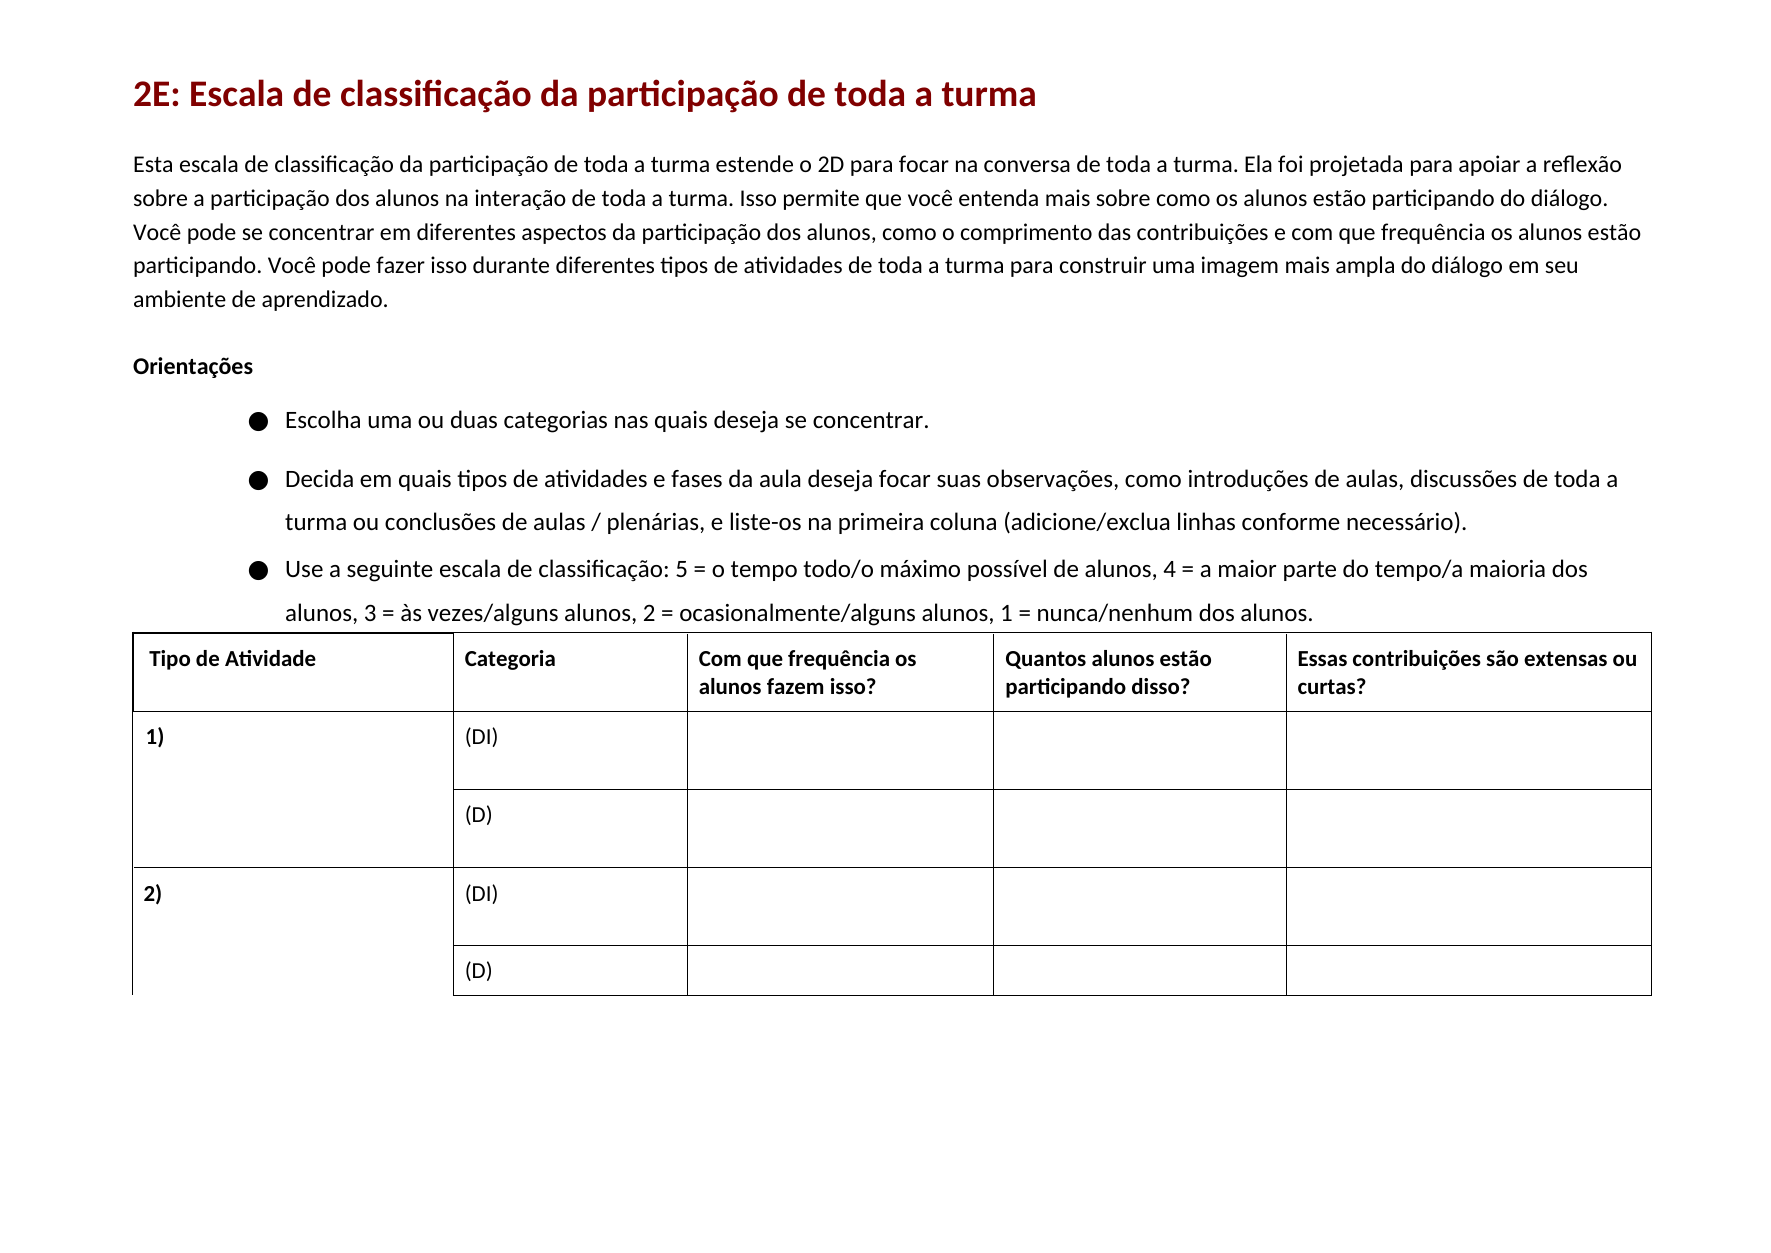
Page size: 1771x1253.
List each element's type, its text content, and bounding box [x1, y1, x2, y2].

table_cell [688, 712, 993, 788]
table_cell [994, 946, 1286, 995]
table_cell [688, 790, 993, 867]
text Esta escala de classificação da participação de toda a turma estende o 2D para focar na conversa de toda a turma. Ela foi projetada para apoiar a reflexão sobre a participação dos alunos na interação de toda a turma. Isso permite que você entenda mais sobre como os alunos estão participando do diálogo. Você pode se concentrar em diferentes aspectos da participação dos alunos, como o comprimento das contribuições e com que frequência os alunos estão participando. Você pode fazer isso durante diferentes tipos de atividades de toda a turma para construir uma imagem mais ampla do diálogo em seu ambiente de aprendizado. [133, 149, 1653, 313]
text 2E: Escala de classificação da participação de toda a turma [133, 70, 1653, 116]
table_cell (D) [454, 946, 687, 995]
table_cell [1287, 790, 1651, 867]
text Orientações [133, 351, 1653, 381]
table_cell (D) [454, 790, 687, 867]
table_cell [688, 946, 993, 995]
table_header Categoria [454, 633, 687, 711]
list Use a seguinte escala de classificação: 5 = o tempo todo/o máximo possível de alunos, 4 = a maior parte do tempo/a maioria dos alunos, 3 = às vezes/alguns alunos, 2 = ocasionalmente/alguns alunos, 1 = nunca/nenhum dos alunos. [247, 541, 1653, 627]
table_header Quantos alunos estão participando disso? [994, 633, 1286, 711]
table_header Essas contribuições são extensas ou curtas? [1287, 633, 1651, 711]
table_header Com que frequência os alunos fazem isso? [688, 633, 993, 711]
table_header Tipo de Atividade [134, 634, 453, 711]
table_cell 1) [133, 712, 453, 867]
table_cell [1287, 712, 1651, 788]
table_cell [688, 868, 993, 945]
table_cell [1287, 868, 1651, 945]
list Escolha uma ou duas categorias nas quais deseja se concentrar. [247, 391, 1653, 443]
table_cell [994, 790, 1286, 867]
table_cell (DI) [454, 868, 687, 945]
table_cell [994, 868, 1286, 945]
table_cell [994, 712, 1286, 788]
table_cell (DI) [454, 712, 687, 788]
list Decida em quais tipos de atividades e fases da aula deseja focar suas observações, como introduções de aulas, discussões de toda a turma ou conclusões de aulas / plenárias, e liste-os na primeira coluna (adicione/exclua linhas conforme necessário). [247, 450, 1653, 536]
table_cell 2) [133, 867, 453, 995]
table_cell [1287, 946, 1651, 995]
